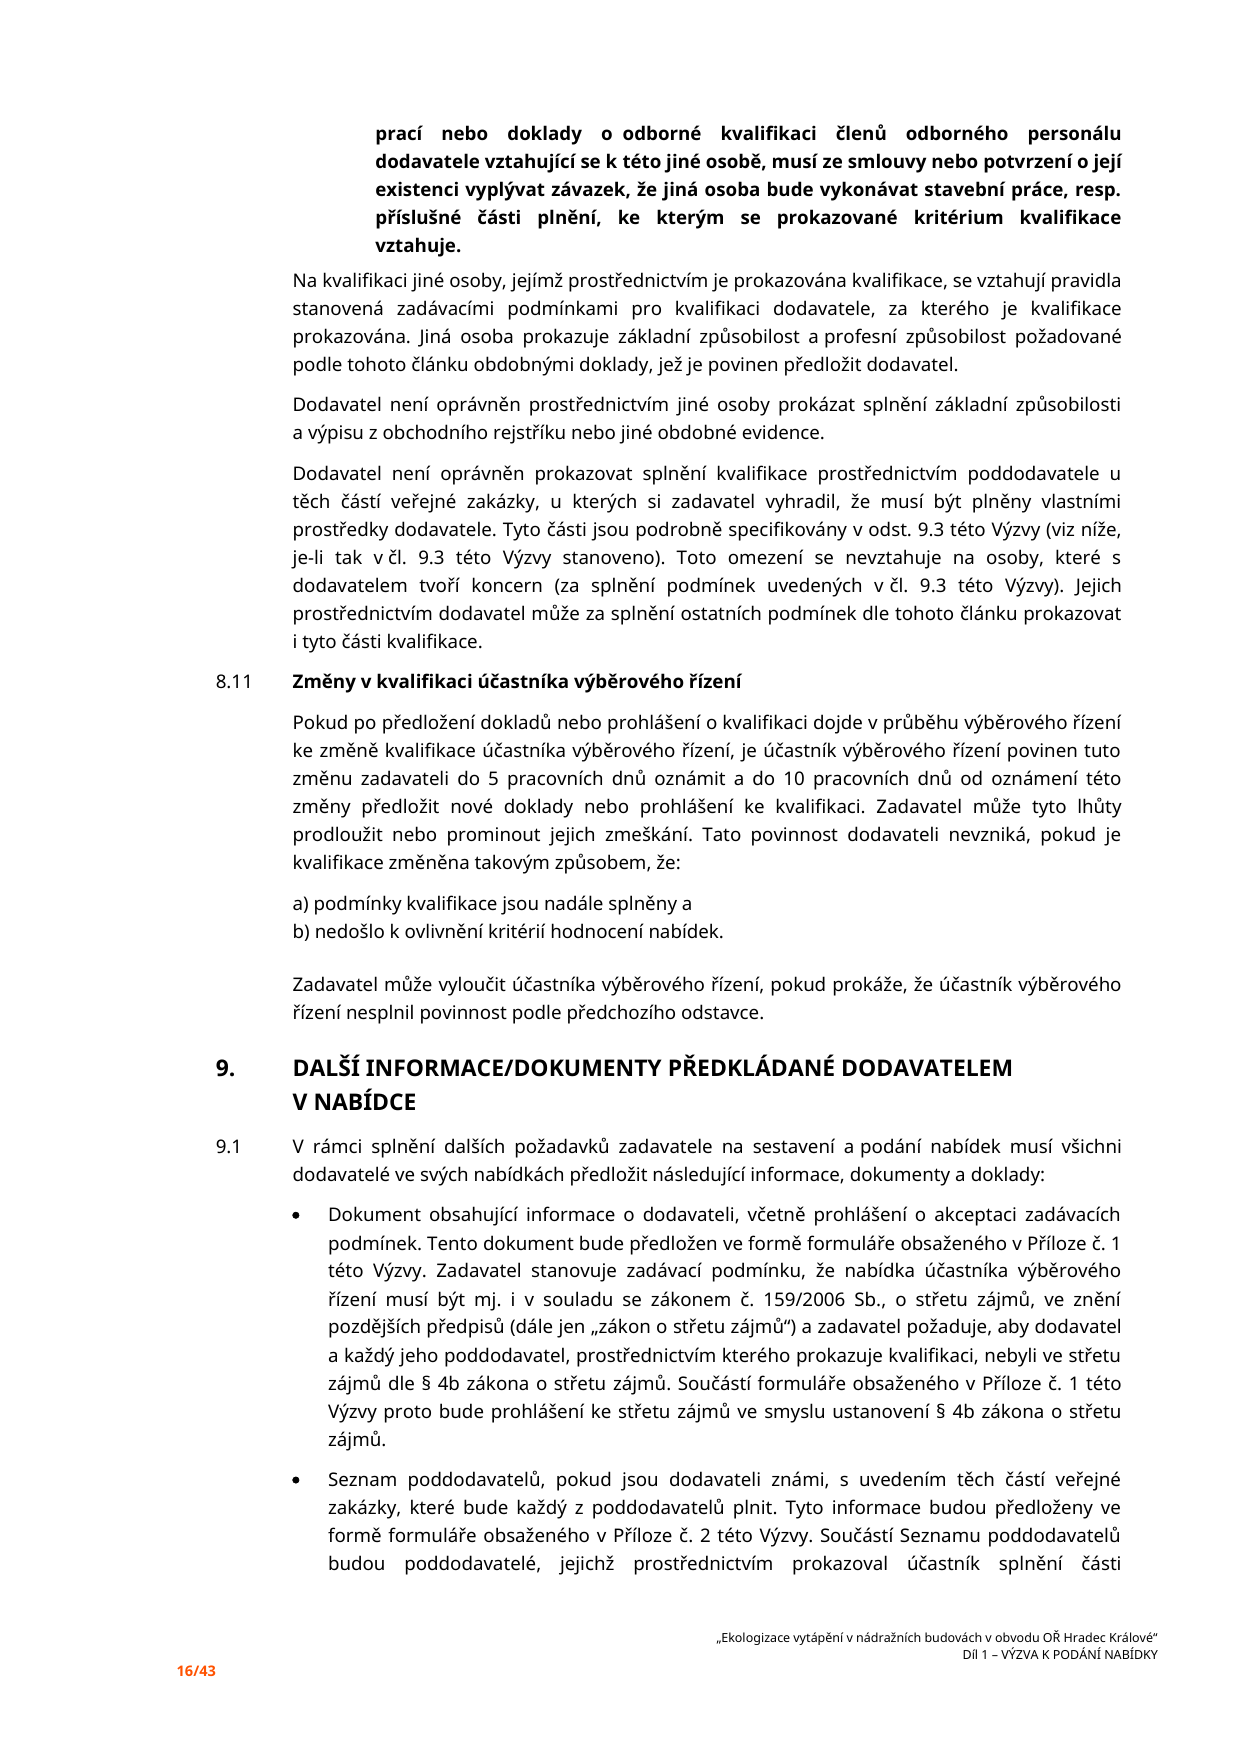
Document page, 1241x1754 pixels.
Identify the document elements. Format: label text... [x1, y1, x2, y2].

text Dodavatel není oprávněn prokazovat splnění kvalifikace prostřednictvím poddodavatele u těch částí veřejné zakázky, u kterých si zadavatel vyhradil, že musí být plněny vlastními prostředky dodavatele. Tyto části jsou podrobně specifikovány v odst. 9.3 této Výzvy (viz níže, je-li tak v čl. 9.3 této Výzvy stanoveno). Toto omezení se nevztahuje na osoby, které s dodavatelem tvoří koncern (za splnění podmínek uvedených v čl. 9.3 této Výzvy). Jejich prostřednictvím dodavatel může za splnění ostatních podmínek dle tohoto článku prokazovat i tyto části kvalifikace. [292, 460, 1122, 654]
text V rámci splnění dalších požadavků zadavatele na sestavení a podání nabídek musí všichni dodavatelé ve svých nabídkách předložit následující informace, dokumenty a doklady: [216, 1133, 1122, 1187]
text Pokud po předložení dokladů nebo prohlášení o kvalifikaci dojde v průběhu výběrového řízení ke změně kvalifikace účastníka výběrového řízení, je účastník výběrového řízení povinen tuto změnu zadavateli do 5 pracovních dnů oznámit a do 10 pracovních dnů od oznámení této změny předložit nové doklady nebo prohlášení ke kvalifikaci. Zadavatel může tyto lhůty prodloužit nebo prominout jejich zmeškání. Tato povinnost dodavateli nevzniká, pokud je kvalifikace změněna takovým způsobem, že: [292, 709, 1122, 875]
text DALŠÍ INFORMACE/DOKUMENTY PŘEDKLÁDANÉ DODAVATELEM V NABÍDCE [216, 1052, 1122, 1118]
text Zadavatel může vyloučit účastníka výběrového řízení, pokud prokáže, že účastník výběrového řízení nesplnil povinnost podle předchozího odstavce. [292, 971, 1122, 1024]
text Dokument obsahující informace o dodavateli, včetně prohlášení o akceptaci zadávacích podmínek. Tento dokument bude předložen ve formě formuláře obsaženého v Příloze č. 1 této Výzvy. Zadavatel stanovuje zadávací podmínku, že nabídka účastníka výběrového řízení musí být mj. i v souladu se zákonem č. 159/2006 Sb., o střetu zájmů, ve znění pozdějších předpisů (dále jen „zákon o střetu zájmů“) a zadavatel požaduje, aby dodavatel a každý jeho poddodavatel, prostřednictvím kterého prokazuje kvalifikaci, nebyli ve střetu zájmů dle § 4b zákona o střetu zájmů. Součástí formuláře obsaženého v Příloze č. 1 této Výzvy proto bude prohlášení ke střetu zájmů ve smyslu ustanovení § 4b zákona o střetu zájmů. [292, 1202, 1122, 1451]
text Změny v kvalifikaci účastníka výběrového řízení [216, 669, 1122, 694]
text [292, 1466, 1122, 1576]
text a) podmínky kvalifikace jsou nadále splněny a [292, 890, 1122, 915]
text b) nedošlo k ovlivnění kritérií hodnocení nabídek. [292, 918, 1122, 943]
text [328, 121, 1122, 258]
text Na kvalifikaci jiné osoby, jejímž prostřednictvím je prokazována kvalifikace, se vztahují pravidla stanovená zadávacími podmínkami pro kvalifikaci dodavatele, za kterého je kvalifikace prokazována. Jiná osoba prokazuje základní způsobilost a profesní způsobilost požadované podle tohoto článku obdobnými doklady, jež je povinen předložit dodavatel. [292, 267, 1122, 377]
text Dodavatel není oprávněn prostřednictvím jiné osoby prokázat splnění základní způsobilosti a výpisu z obchodního rejstříku nebo jiné obdobné evidence. [292, 392, 1122, 445]
